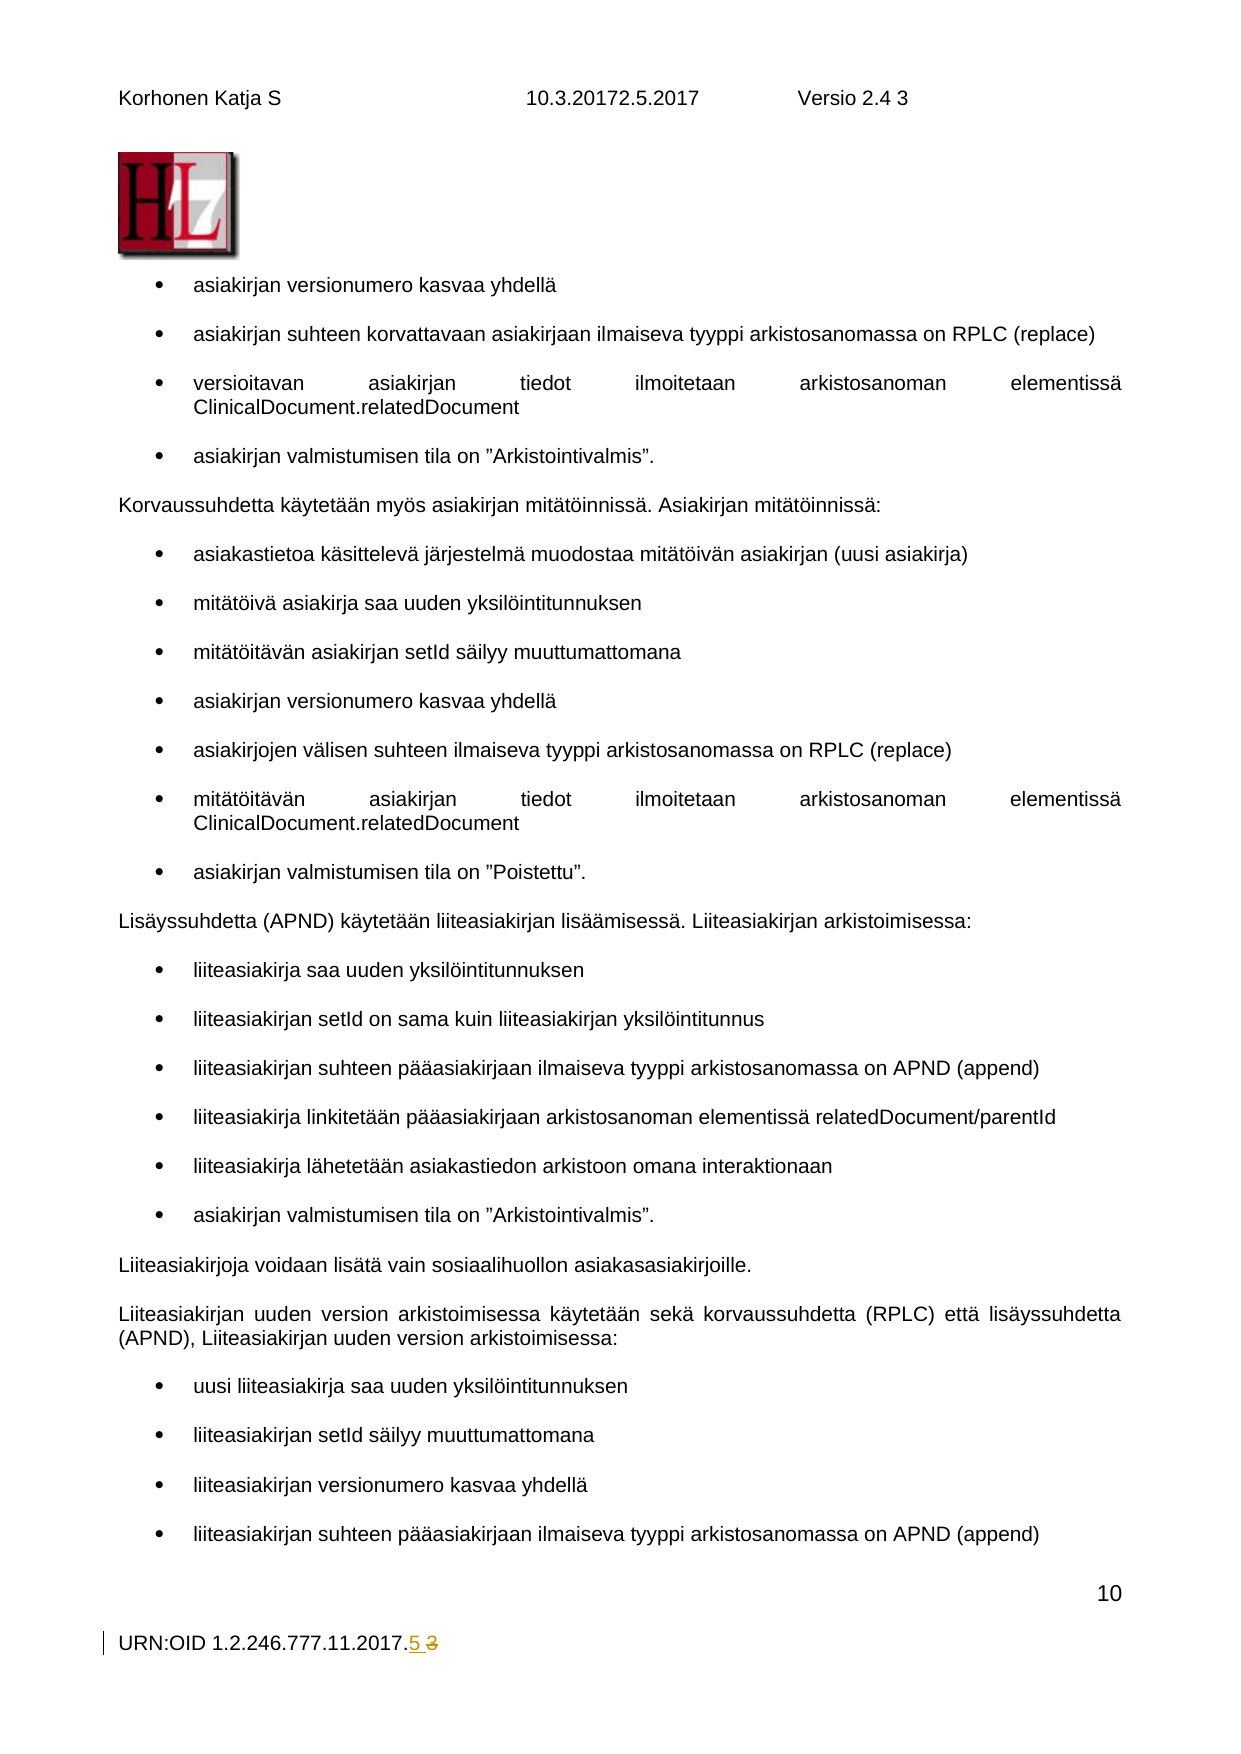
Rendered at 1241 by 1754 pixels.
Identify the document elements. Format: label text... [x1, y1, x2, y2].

list Liiteasiakirjan uuden version arkistoimisessa käytetään sekä korvaussuhdetta (RPLC) että lisäyssuhdetta (APND), Liiteasiakirjan uuden version arkistoimisessa: [118, 1301, 1122, 1349]
list asiakirjan valmistumisen tila on ”Arkistointivalmis”. [156, 444, 1122, 468]
list liiteasiakirja saa uuden yksilöintitunnuksen [156, 958, 1122, 982]
list liiteasiakirjan versionumero kasvaa yhdellä [156, 1472, 1122, 1496]
list uusi liiteasiakirja saa uuden yksilöintitunnuksen [156, 1374, 1122, 1398]
list liiteasiakirjan setId on sama kuin liiteasiakirjan yksilöintitunnus [156, 1007, 1122, 1031]
list asiakastietoa käsittelevä järjestelmä muodostaa mitätöivän asiakirjan (uusi asiakirja) [156, 542, 1122, 566]
list liiteasiakirja linkitetään pääasiakirjaan arkistosanoman elementissä relatedDocument/parentId [156, 1105, 1122, 1129]
text Liiteasiakirjoja voidaan lisätä vain sosiaalihuollon asiakasasiakirjoille. [118, 1252, 1122, 1276]
list asiakirjan valmistumisen tila on ”Poistettu”. [156, 860, 1122, 884]
list asiakirjan valmistumisen tila on ”Arkistointivalmis”. [156, 1203, 1122, 1227]
list asiakirjan versionumero kasvaa yhdellä [156, 272, 1122, 297]
list liiteasiakirjan suhteen pääasiakirjaan ilmaiseva tyyppi arkistosanomassa on APND (append) [156, 1521, 1122, 1546]
list liiteasiakirja lähetetään asiakastiedon arkistoon omana interaktionaan [156, 1154, 1122, 1178]
list liiteasiakirjan setId säilyy muuttumattomana [156, 1423, 1122, 1447]
list Lisäyssuhdetta (APND) käytetään liiteasiakirjan lisäämisessä. Liiteasiakirjan arkistoimisessa: [118, 909, 1122, 933]
list asiakirjan suhteen korvattavaan asiakirjaan ilmaiseva tyyppi arkistosanomassa on RPLC (replace) [156, 322, 1122, 346]
list liiteasiakirjan suhteen pääasiakirjaan ilmaiseva tyyppi arkistosanomassa on APND (append) [156, 1056, 1122, 1080]
list asiakirjojen välisen suhteen ilmaiseva tyyppi arkistosanomassa on RPLC (replace) [156, 738, 1122, 762]
list Korvaussuhdetta käytetään myös asiakirjan mitätöinnissä. Asiakirjan mitätöinnissä: [118, 493, 1122, 517]
list mitätöitävän asiakirjan setId säilyy muuttumattomana [156, 640, 1122, 664]
list mitätöivä asiakirja saa uuden yksilöintitunnuksen [156, 591, 1122, 615]
picture [118, 152, 241, 260]
list mitätöitävän asiakirjan tiedot ilmoitetaan arkistosanoman elementissä ClinicalDocument.relatedDocument [156, 787, 1122, 835]
list asiakirjan versionumero kasvaa yhdellä [156, 689, 1122, 713]
list versioitavan asiakirjan tiedot ilmoitetaan arkistosanoman elementissä ClinicalDocument.relatedDocument [156, 371, 1122, 419]
